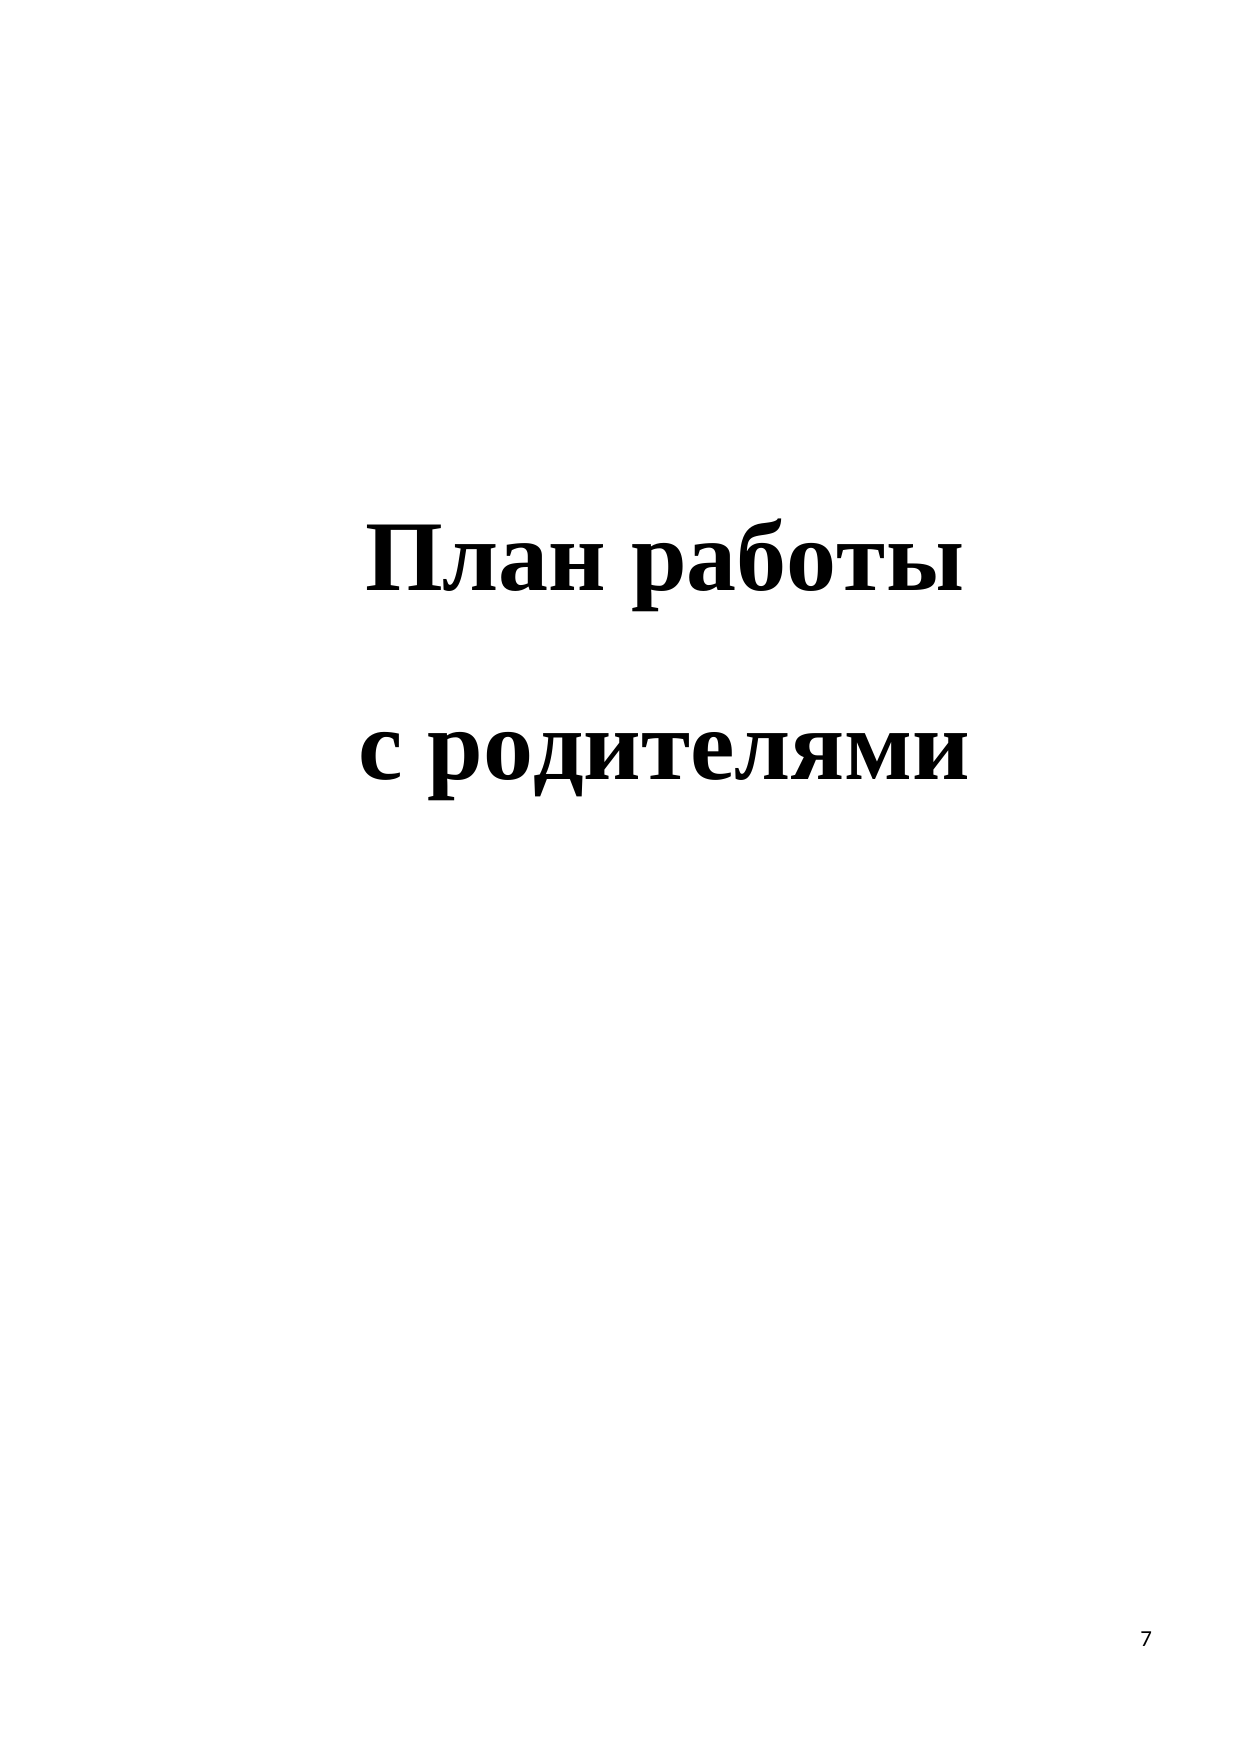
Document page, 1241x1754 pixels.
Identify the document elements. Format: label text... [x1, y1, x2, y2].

text План работы [177, 496, 1152, 611]
text с родителями [177, 686, 1152, 801]
